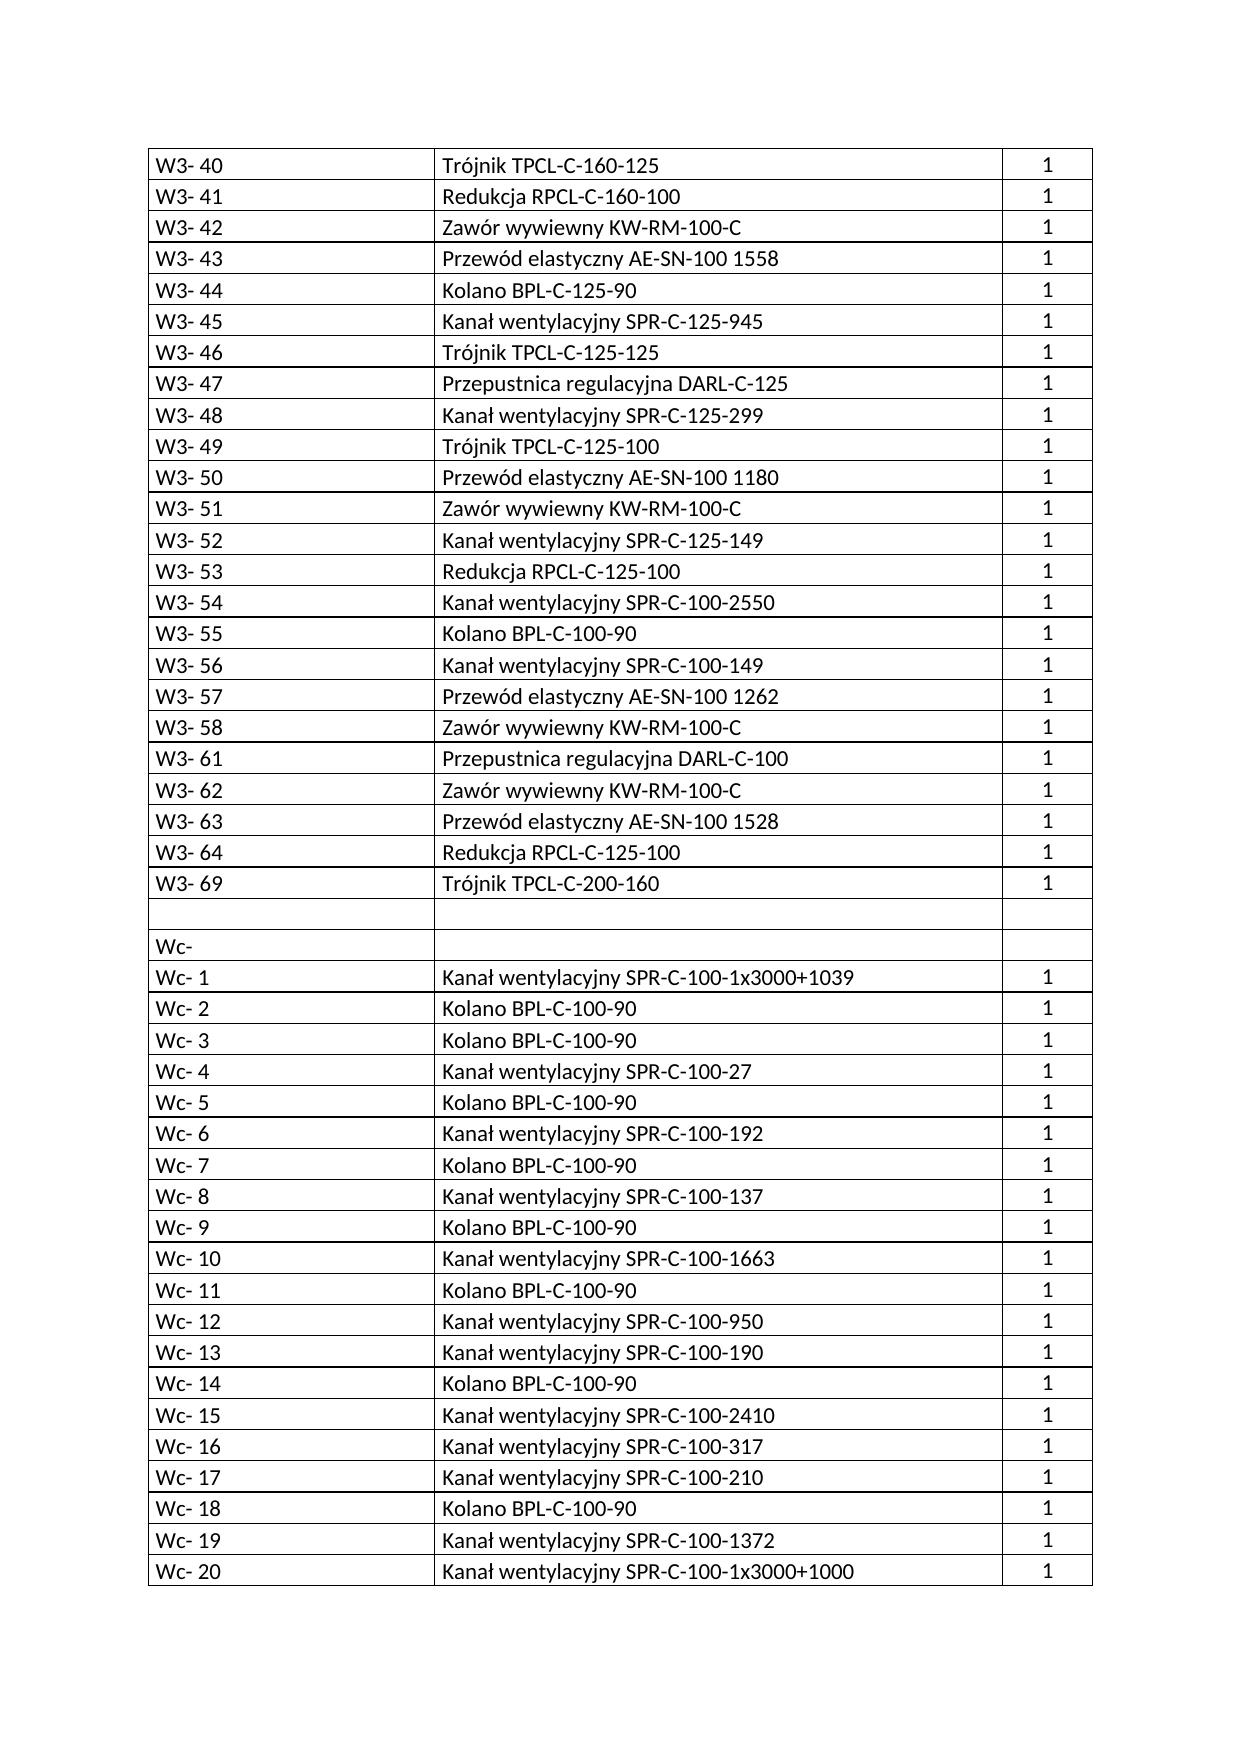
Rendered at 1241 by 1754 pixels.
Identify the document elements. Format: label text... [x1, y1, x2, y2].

table_cell 1 [1003, 961, 1092, 991]
table_cell W3- 50 [149, 461, 434, 491]
table_cell Kanał wentylacyjny SPR-C-100-27 [435, 1055, 1002, 1085]
table_cell Redukcja RPCL-C-125-100 [435, 836, 1002, 866]
table_cell Wc- 17 [149, 1461, 434, 1491]
table_cell 1 [1003, 805, 1092, 835]
table_cell 1 [1003, 1399, 1092, 1429]
table_cell 1 [1003, 211, 1092, 241]
table_cell 1 [1003, 649, 1092, 679]
table_cell Kanał wentylacyjny SPR-C-125-299 [435, 399, 1002, 429]
table_cell 1 [1003, 1524, 1092, 1554]
table_cell 1 [1003, 461, 1092, 491]
table_cell 1 [1003, 1368, 1092, 1398]
table_cell W3- 51 [149, 493, 434, 523]
table_cell Zawór wywiewny KW-RM-100-C [435, 774, 1002, 804]
table_cell Wc- 10 [149, 1243, 434, 1273]
table_cell Trójnik TPCL-C-200-160 [435, 868, 1002, 898]
table_cell Kolano BPL-C-100-90 [435, 1024, 1002, 1054]
table_cell 1 [1003, 1555, 1092, 1585]
table_cell 1 [1003, 868, 1092, 898]
table_cell 1 [1003, 1274, 1092, 1304]
table_cell Przewód elastyczny AE-SN-100 1558 [435, 243, 1002, 273]
table_cell [1003, 930, 1092, 960]
table_cell Kanał wentylacyjny SPR-C-100-190 [435, 1336, 1002, 1366]
table_cell Zawór wywiewny KW-RM-100-C [435, 711, 1002, 741]
table_cell Wc- 1 [149, 961, 434, 991]
table_cell 1 [1003, 711, 1092, 741]
table_cell Wc- 6 [149, 1118, 434, 1148]
table_cell Kanał wentylacyjny SPR-C-100-2410 [435, 1399, 1002, 1429]
table_cell Wc- 16 [149, 1430, 434, 1460]
table_cell Wc- 11 [149, 1274, 434, 1304]
table_cell W3- 55 [149, 618, 434, 648]
table_cell Wc- 12 [149, 1305, 434, 1335]
table_cell 1 [1003, 1149, 1092, 1179]
table_cell 1 [1003, 336, 1092, 366]
table_cell 1 [1003, 180, 1092, 210]
table_cell [435, 930, 1002, 960]
table_cell 1 [1003, 618, 1092, 648]
table_cell Kolano BPL-C-100-90 [435, 1493, 1002, 1523]
table_cell Wc- 4 [149, 1055, 434, 1085]
table_cell Kolano BPL-C-100-90 [435, 618, 1002, 648]
table_cell W3- 40 [149, 149, 434, 179]
table_cell Kanał wentylacyjny SPR-C-100-950 [435, 1305, 1002, 1335]
table_cell 1 [1003, 743, 1092, 773]
table_cell 1 [1003, 1243, 1092, 1273]
table_cell Kolano BPL-C-100-90 [435, 1368, 1002, 1398]
table_cell Wc- 13 [149, 1336, 434, 1366]
table_cell Wc- 15 [149, 1399, 434, 1429]
table_cell 1 [1003, 1493, 1092, 1523]
table_cell Zawór wywiewny KW-RM-100-C [435, 493, 1002, 523]
table_cell W3- 62 [149, 774, 434, 804]
table_cell W3- 58 [149, 711, 434, 741]
table_cell 1 [1003, 993, 1092, 1023]
table_cell Wc- 8 [149, 1180, 434, 1210]
table_cell 1 [1003, 774, 1092, 804]
table_cell [435, 899, 1002, 929]
table_cell W3- 49 [149, 430, 434, 460]
table_cell 1 [1003, 149, 1092, 179]
table_cell 1 [1003, 1118, 1092, 1148]
table_cell [1003, 899, 1092, 929]
table_cell Wc- 7 [149, 1149, 434, 1179]
table_cell 1 [1003, 1024, 1092, 1054]
table_cell 1 [1003, 305, 1092, 335]
table_cell 1 [1003, 586, 1092, 616]
table_cell W3- 45 [149, 305, 434, 335]
table_cell Przewód elastyczny AE-SN-100 1528 [435, 805, 1002, 835]
table_cell W3- 47 [149, 368, 434, 398]
table_cell Redukcja RPCL-C-125-100 [435, 555, 1002, 585]
table_cell Kanał wentylacyjny SPR-C-125-149 [435, 524, 1002, 554]
table_cell 1 [1003, 1211, 1092, 1241]
table_cell Kanał wentylacyjny SPR-C-125-945 [435, 305, 1002, 335]
table_cell W3- 54 [149, 586, 434, 616]
table_cell Kanał wentylacyjny SPR-C-100-192 [435, 1118, 1002, 1148]
table_cell Kolano BPL-C-100-90 [435, 1274, 1002, 1304]
table_cell Kanał wentylacyjny SPR-C-100-317 [435, 1430, 1002, 1460]
table_cell 1 [1003, 680, 1092, 710]
table_cell 1 [1003, 493, 1092, 523]
table_cell Wc- 9 [149, 1211, 434, 1241]
table_cell Redukcja RPCL-C-160-100 [435, 180, 1002, 210]
table_cell Wc- 19 [149, 1524, 434, 1554]
table_cell Kanał wentylacyjny SPR-C-100-137 [435, 1180, 1002, 1210]
table_cell Przepustnica regulacyjna DARL-C-125 [435, 368, 1002, 398]
table_cell Wc- 5 [149, 1086, 434, 1116]
table_cell W3- 57 [149, 680, 434, 710]
table_cell Wc- 14 [149, 1368, 434, 1398]
table_cell W3- 41 [149, 180, 434, 210]
table_cell Wc- 3 [149, 1024, 434, 1054]
table_cell 1 [1003, 243, 1092, 273]
table_cell 1 [1003, 836, 1092, 866]
table_cell 1 [1003, 1180, 1092, 1210]
table_cell Kanał wentylacyjny SPR-C-100-1372 [435, 1524, 1002, 1554]
table_cell W3- 63 [149, 805, 434, 835]
table_cell Wc- 2 [149, 993, 434, 1023]
table_cell Przewód elastyczny AE-SN-100 1262 [435, 680, 1002, 710]
table_cell W3- 43 [149, 243, 434, 273]
table_cell Kanał wentylacyjny SPR-C-100-2550 [435, 586, 1002, 616]
table_cell Kolano BPL-C-100-90 [435, 993, 1002, 1023]
table_cell Wc- [149, 930, 434, 960]
table_cell Trójnik TPCL-C-125-100 [435, 430, 1002, 460]
table_cell 1 [1003, 1086, 1092, 1116]
table_cell Kanał wentylacyjny SPR-C-100-1x3000+1000 [435, 1555, 1002, 1585]
table_cell Trójnik TPCL-C-160-125 [435, 149, 1002, 179]
table_cell W3- 64 [149, 836, 434, 866]
table_cell Przewód elastyczny AE-SN-100 1180 [435, 461, 1002, 491]
table_cell 1 [1003, 399, 1092, 429]
table_cell W3- 52 [149, 524, 434, 554]
table_cell 1 [1003, 1055, 1092, 1085]
table_cell W3- 46 [149, 336, 434, 366]
table_cell Kolano BPL-C-125-90 [435, 274, 1002, 304]
table_cell Wc- 18 [149, 1493, 434, 1523]
table_cell Kanał wentylacyjny SPR-C-100-1663 [435, 1243, 1002, 1273]
table_cell 1 [1003, 524, 1092, 554]
table_cell Wc- 20 [149, 1555, 434, 1585]
table_cell 1 [1003, 1305, 1092, 1335]
table_cell 1 [1003, 1461, 1092, 1491]
table_cell 1 [1003, 368, 1092, 398]
table_cell W3- 56 [149, 649, 434, 679]
table_cell 1 [1003, 1430, 1092, 1460]
table_cell W3- 44 [149, 274, 434, 304]
table_cell [149, 899, 434, 929]
table_cell 1 [1003, 274, 1092, 304]
table_cell W3- 53 [149, 555, 434, 585]
table_cell Kolano BPL-C-100-90 [435, 1211, 1002, 1241]
table_cell Przepustnica regulacyjna DARL-C-100 [435, 743, 1002, 773]
table_cell Kanał wentylacyjny SPR-C-100-210 [435, 1461, 1002, 1491]
table_cell W3- 42 [149, 211, 434, 241]
table_cell W3- 48 [149, 399, 434, 429]
table_cell 1 [1003, 555, 1092, 585]
table_cell 1 [1003, 1336, 1092, 1366]
table_cell Kanał wentylacyjny SPR-C-100-149 [435, 649, 1002, 679]
table_cell W3- 69 [149, 868, 434, 898]
table_cell Kolano BPL-C-100-90 [435, 1149, 1002, 1179]
table_cell Kanał wentylacyjny SPR-C-100-1x3000+1039 [435, 961, 1002, 991]
table_cell W3- 61 [149, 743, 434, 773]
table_cell Trójnik TPCL-C-125-125 [435, 336, 1002, 366]
table_cell 1 [1003, 430, 1092, 460]
table_cell Kolano BPL-C-100-90 [435, 1086, 1002, 1116]
table_cell Zawór wywiewny KW-RM-100-C [435, 211, 1002, 241]
